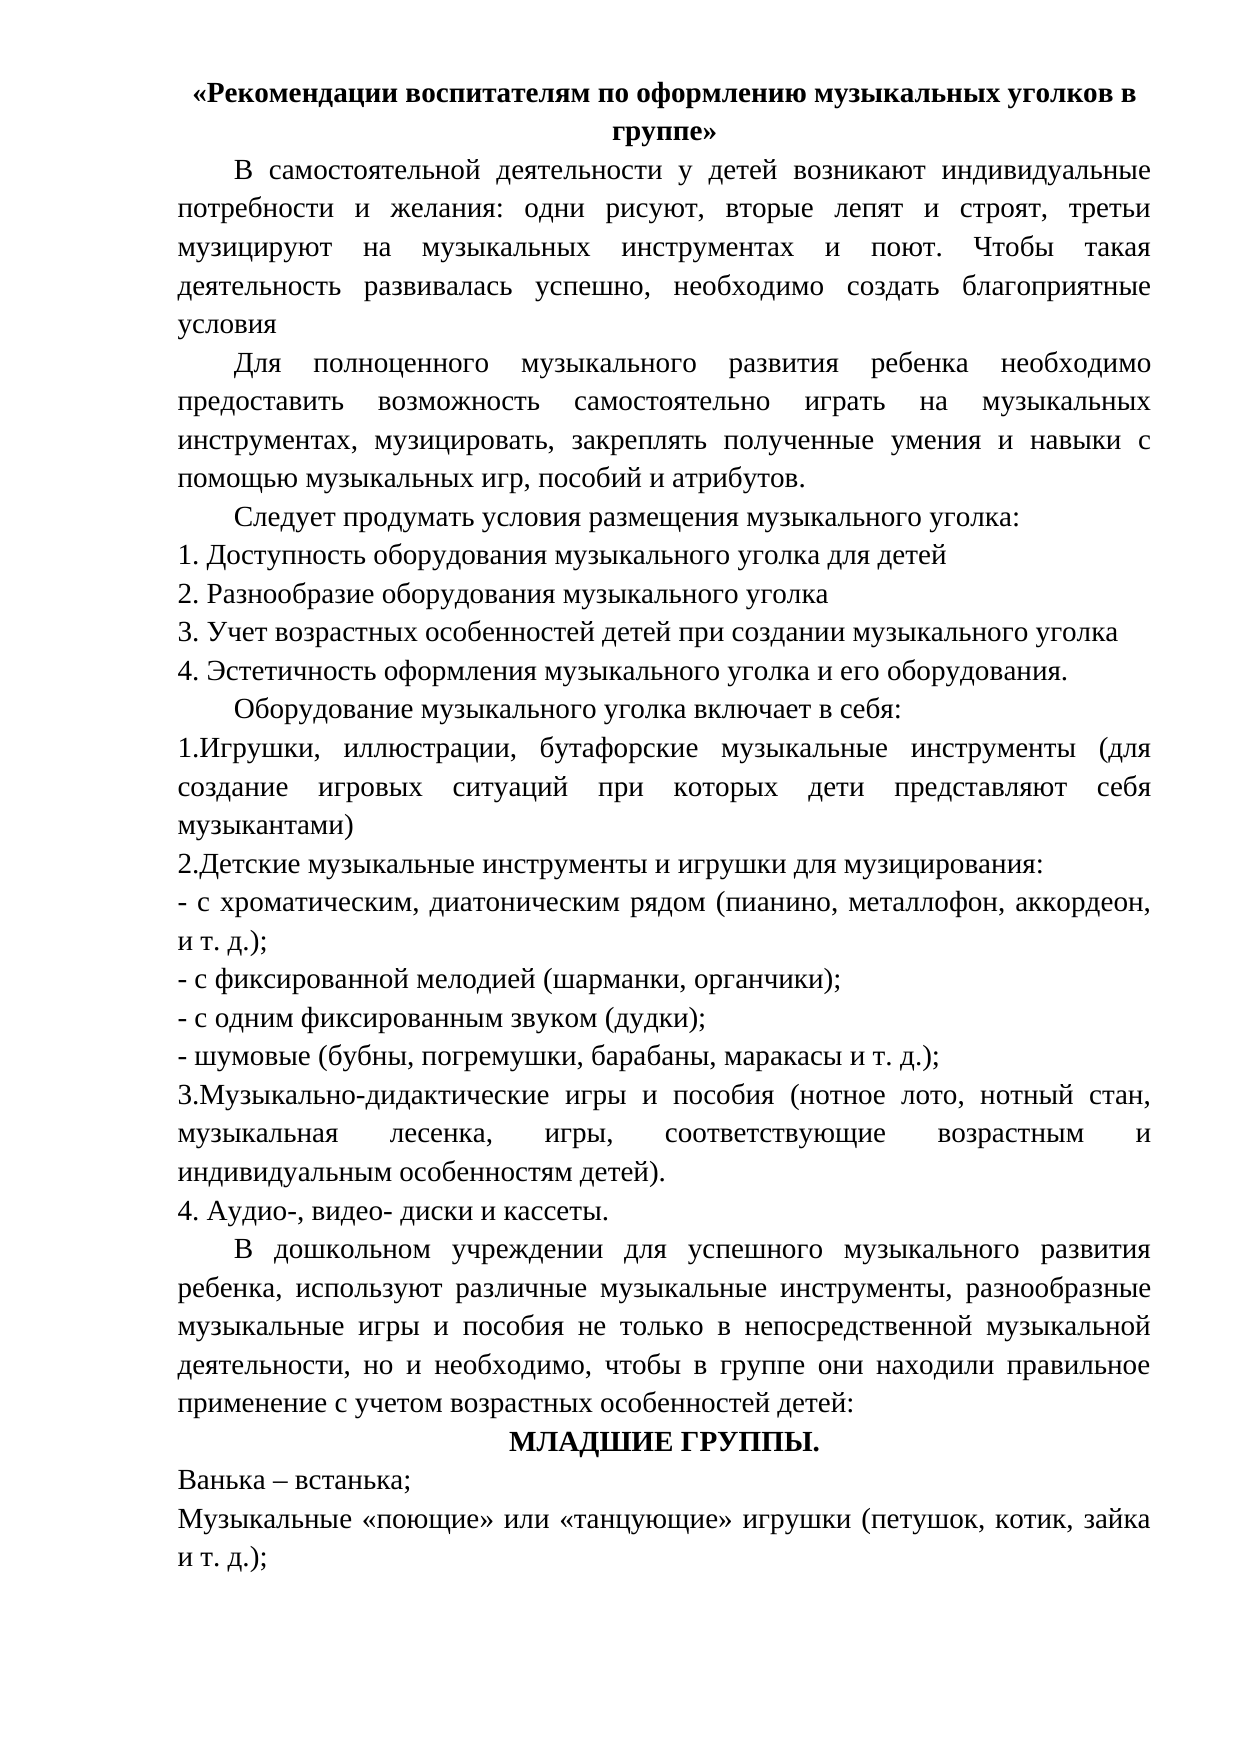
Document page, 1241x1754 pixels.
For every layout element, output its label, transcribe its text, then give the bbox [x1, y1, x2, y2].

text - с фиксированной мелодией (шарманки, органчики); [177, 961, 1152, 995]
text - шумовые (бубны, погремушки, барабаны, маракасы и т. д.); [177, 1038, 1152, 1072]
text В самостоятельной деятельности у детей возникают индивидуальные потребности и желания: одни рисуют, вторые лепят и строят, третьи музицируют на музыкальных инструментах и поют. Чтобы такая деятельность развивалась успешно, необходимо создать благоприятные условия [177, 152, 1152, 340]
text Музыкальные «поющие» или «танцующие» игрушки (петушок, котик, зайка и т. д.); [177, 1501, 1152, 1573]
text Для полноценного музыкального развития ребенка необходимо предоставить возможность самостоятельно играть на музыкальных инструментах, музицировать, закреплять полученные умения и навыки с помощью музыкальных игр, пособий и атрибутов. [177, 345, 1152, 494]
text Оборудование музыкального уголка включает в себя: [177, 692, 1152, 725]
text 1.Игрушки, иллюстрации, бутафорские музыкальные инструменты (для создание игровых ситуаций при которых дети представляют себя музыкантами) [177, 730, 1152, 841]
text 4. Аудио-, видео- диски и кассеты. [177, 1193, 1152, 1226]
text 3.Музыкально-дидактические игры и пособия (нотное лото, нотный стан, музыкальная лесенка, игры, соответствующие возрастным и индивидуальным особенностям детей). [177, 1077, 1152, 1188]
text 1. Доступность оборудования музыкального уголка для детей [177, 537, 1152, 571]
text 4. Эстетичность оформления музыкального уголка и его оборудования. [177, 653, 1152, 687]
text МЛАДШИЕ ГРУППЫ. [177, 1424, 1152, 1457]
text «Рекомендации воспитателям по оформлению музыкальных уголков в группе» [177, 75, 1152, 147]
text - с хроматическим, диатоническим рядом (пианино, металлофон, аккордеон, и т. д.); [177, 884, 1152, 956]
text - с одним фиксированным звуком (дудки); [177, 1000, 1152, 1033]
text 2.Детские музыкальные инструменты и игрушки для музицирования: [177, 846, 1152, 879]
text 2. Разнообразие оборудования музыкального уголка [177, 576, 1152, 609]
text Следует продумать условия размещения музыкального уголка: [177, 499, 1152, 532]
text В дошкольном учреждении для успешного музыкального развития ребенка, используют различные музыкальные инструменты, разнообразные музыкальные игры и пособия не только в непосредственной музыкальной деятельности, но и необходимо, чтобы в группе они находили правильное применение с учетом возрастных особенностей детей: [177, 1231, 1152, 1419]
text Ванька – встанька; [177, 1462, 1152, 1496]
text 3. Учет возрастных особенностей детей при создании музыкального уголка [177, 614, 1152, 648]
